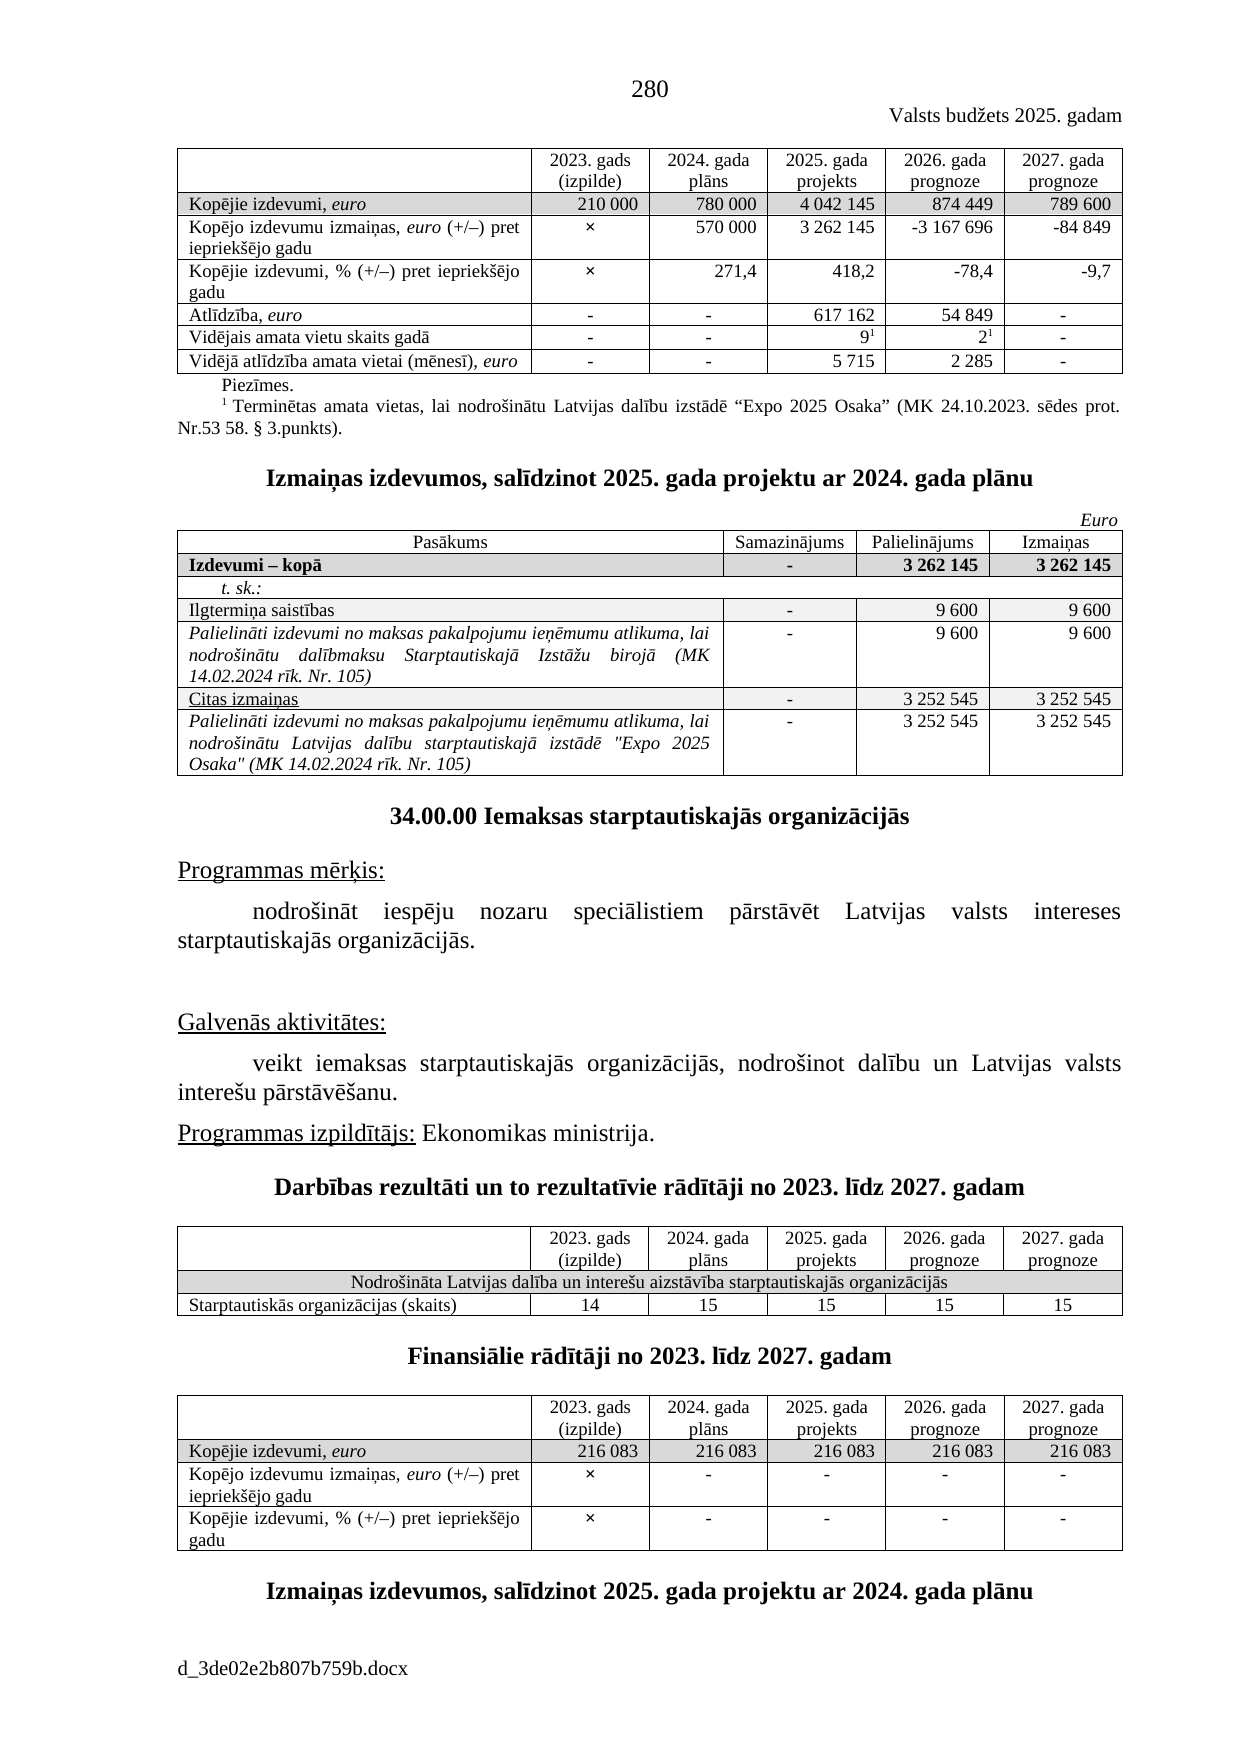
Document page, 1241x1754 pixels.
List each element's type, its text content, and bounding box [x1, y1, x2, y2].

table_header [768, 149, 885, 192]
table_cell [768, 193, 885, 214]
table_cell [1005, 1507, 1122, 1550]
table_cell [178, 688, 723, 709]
text Galvenās aktivitātes: [177, 1007, 1122, 1036]
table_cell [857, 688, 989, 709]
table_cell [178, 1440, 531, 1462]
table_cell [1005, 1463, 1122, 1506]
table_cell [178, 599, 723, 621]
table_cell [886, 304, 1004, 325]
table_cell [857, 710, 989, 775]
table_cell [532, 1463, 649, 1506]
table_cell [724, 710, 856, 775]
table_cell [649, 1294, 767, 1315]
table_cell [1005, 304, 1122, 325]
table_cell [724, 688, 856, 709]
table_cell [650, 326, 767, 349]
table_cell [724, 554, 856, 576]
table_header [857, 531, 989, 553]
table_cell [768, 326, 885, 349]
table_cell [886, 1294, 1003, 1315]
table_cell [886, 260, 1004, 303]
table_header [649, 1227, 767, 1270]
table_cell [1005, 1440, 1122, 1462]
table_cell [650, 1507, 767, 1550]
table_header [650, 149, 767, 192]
text Izmaiņas izdevumos, salīdzinot 2025. gada projektu ar 2024. gada plānu [177, 1576, 1122, 1605]
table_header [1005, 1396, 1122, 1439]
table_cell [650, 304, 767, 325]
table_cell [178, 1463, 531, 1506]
text Programmas izpildītājs: Ekonomikas ministrija. [177, 1118, 1122, 1147]
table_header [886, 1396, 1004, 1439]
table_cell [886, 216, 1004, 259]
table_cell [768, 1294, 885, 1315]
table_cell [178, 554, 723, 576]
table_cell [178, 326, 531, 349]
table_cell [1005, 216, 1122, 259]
text 1 Terminētas amata vietas, lai nodrošinātu Latvijas dalību izstādē “Expo 2025 Osaka” (MK 24.10.2023. sēdes prot. Nr.53 58. § 3.punkts). [177, 395, 1122, 438]
text Piezīmes. [177, 374, 1122, 395]
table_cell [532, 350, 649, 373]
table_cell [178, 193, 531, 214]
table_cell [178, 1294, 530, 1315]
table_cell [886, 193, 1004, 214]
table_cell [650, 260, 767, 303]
text veikt iemaksas starptautiskajās organizācijās, nodrošinot dalību un Latvijas valsts interešu pārstāvēšanu. [177, 1048, 1122, 1106]
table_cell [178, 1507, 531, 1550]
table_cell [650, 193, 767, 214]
text Euro [1002, 509, 1122, 530]
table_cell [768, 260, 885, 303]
text Finansiālie rādītāji no 2023. līdz 2027. gadam [177, 1341, 1122, 1370]
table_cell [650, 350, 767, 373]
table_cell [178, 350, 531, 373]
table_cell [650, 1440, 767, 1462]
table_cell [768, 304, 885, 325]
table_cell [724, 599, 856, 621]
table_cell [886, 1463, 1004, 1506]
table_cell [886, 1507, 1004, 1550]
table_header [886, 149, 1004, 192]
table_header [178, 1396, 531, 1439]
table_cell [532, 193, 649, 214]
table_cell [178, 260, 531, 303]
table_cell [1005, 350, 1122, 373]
text nodrošināt iespēju nozaru speciālistiem pārstāvēt Latvijas valsts intereses starptautiskajās organizācijās. [177, 896, 1122, 953]
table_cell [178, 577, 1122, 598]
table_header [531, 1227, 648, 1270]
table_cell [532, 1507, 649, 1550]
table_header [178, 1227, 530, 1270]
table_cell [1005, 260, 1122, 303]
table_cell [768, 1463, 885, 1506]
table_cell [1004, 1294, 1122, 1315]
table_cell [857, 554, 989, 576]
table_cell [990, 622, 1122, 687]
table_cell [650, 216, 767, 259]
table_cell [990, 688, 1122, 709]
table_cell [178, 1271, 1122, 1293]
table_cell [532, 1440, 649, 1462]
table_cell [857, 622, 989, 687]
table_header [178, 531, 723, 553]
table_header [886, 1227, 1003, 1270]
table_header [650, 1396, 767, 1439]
text Darbības rezultāti un to rezultatīvie rādītāji no 2023. līdz 2027. gadam [177, 1172, 1122, 1201]
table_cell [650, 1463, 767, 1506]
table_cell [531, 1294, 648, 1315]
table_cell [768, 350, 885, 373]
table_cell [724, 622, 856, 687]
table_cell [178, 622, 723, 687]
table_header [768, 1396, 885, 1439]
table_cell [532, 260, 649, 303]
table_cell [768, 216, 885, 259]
text 34.00.00 Iemaksas starptautiskajās organizācijās [177, 801, 1122, 830]
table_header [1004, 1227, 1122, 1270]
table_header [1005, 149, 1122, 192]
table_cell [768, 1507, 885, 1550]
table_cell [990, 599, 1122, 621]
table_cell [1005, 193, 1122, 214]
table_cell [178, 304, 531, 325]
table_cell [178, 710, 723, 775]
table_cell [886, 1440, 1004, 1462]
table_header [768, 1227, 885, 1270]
list Programmas mērķis: [177, 855, 1122, 883]
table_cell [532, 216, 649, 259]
text Izmaiņas izdevumos, salīdzinot 2025. gada projektu ar 2024. gada plānu [177, 463, 1122, 492]
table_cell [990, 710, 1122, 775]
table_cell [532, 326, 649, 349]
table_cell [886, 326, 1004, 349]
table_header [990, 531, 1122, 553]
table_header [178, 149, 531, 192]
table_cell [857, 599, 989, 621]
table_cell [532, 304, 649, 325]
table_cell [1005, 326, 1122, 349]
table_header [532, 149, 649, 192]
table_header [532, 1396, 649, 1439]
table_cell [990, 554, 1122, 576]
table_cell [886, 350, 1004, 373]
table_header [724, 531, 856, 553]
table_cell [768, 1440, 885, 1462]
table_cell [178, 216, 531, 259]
